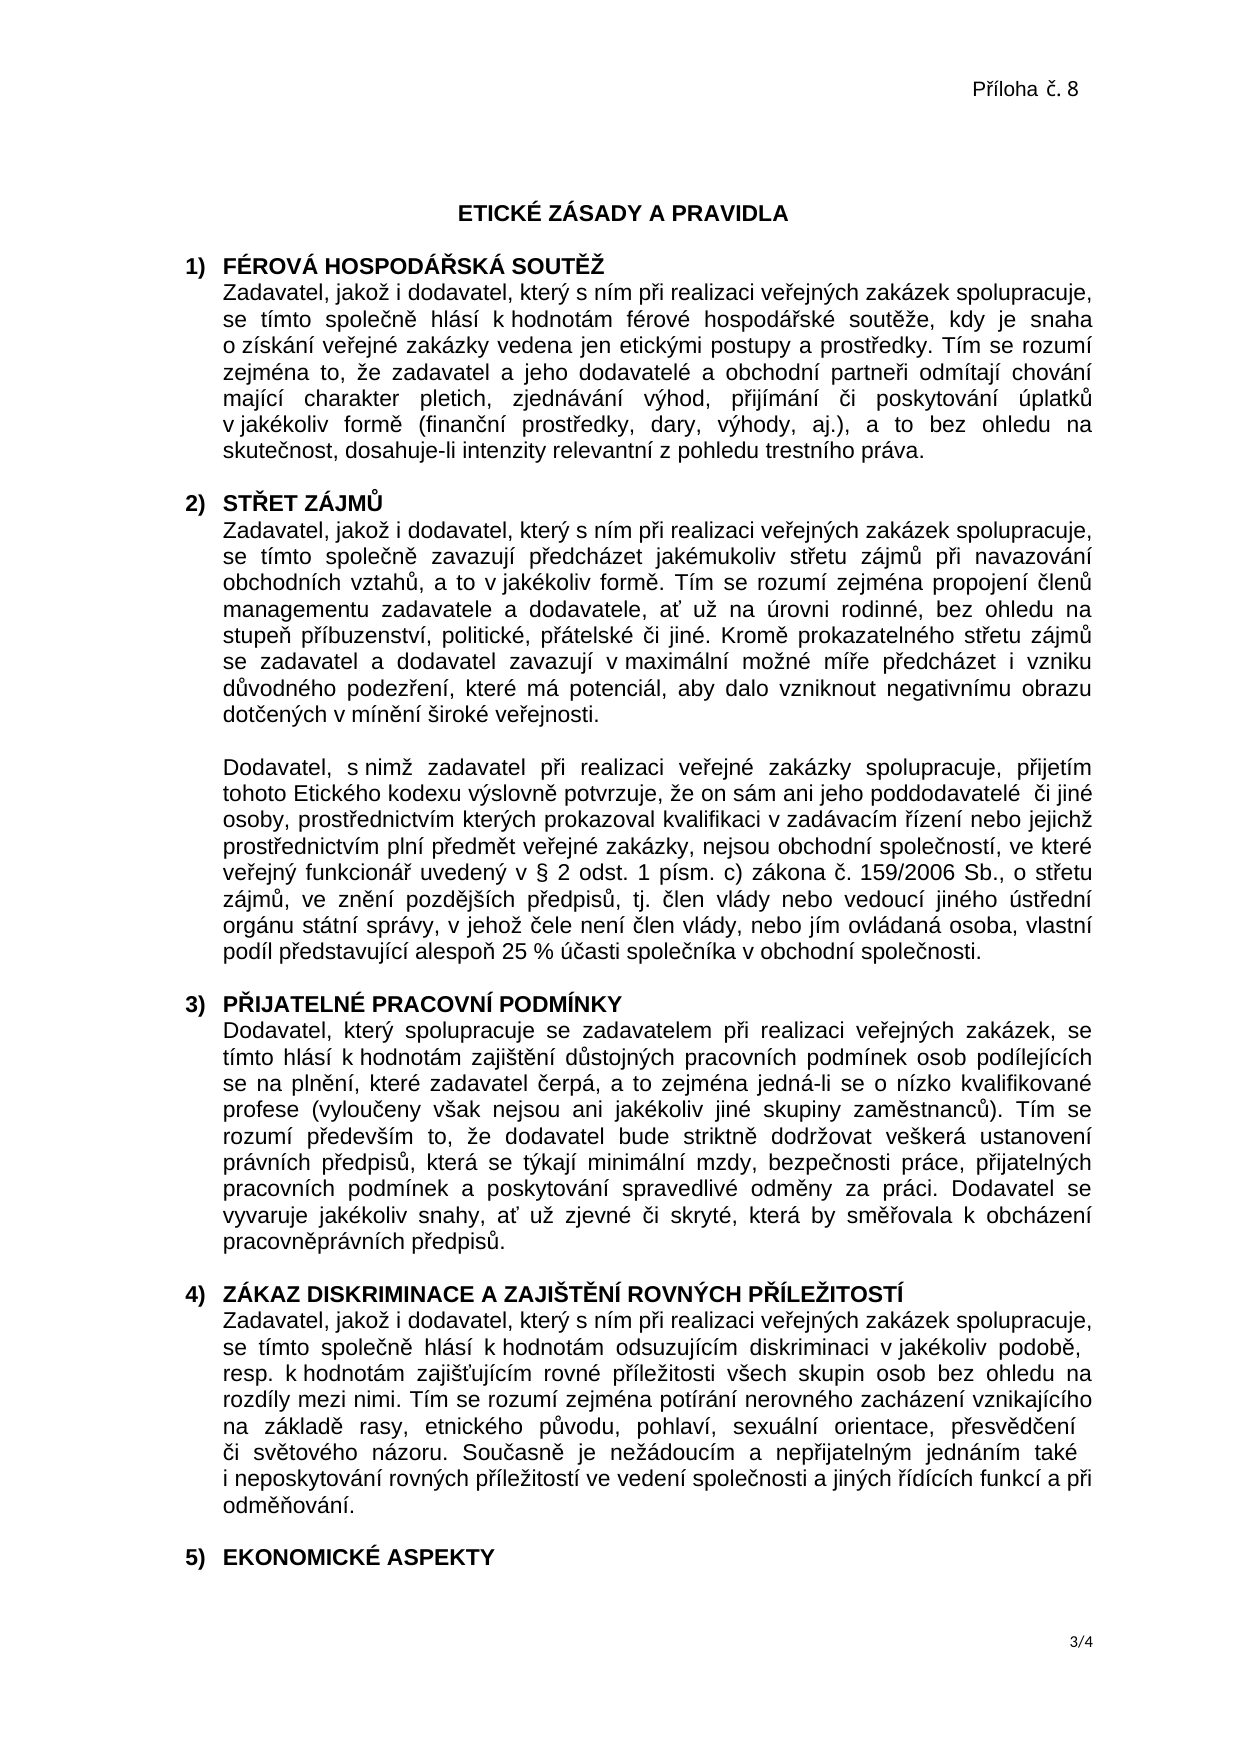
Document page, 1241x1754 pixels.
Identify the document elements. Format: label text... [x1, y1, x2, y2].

list STŘET ZÁJMŮ [185, 490, 1093, 517]
list Zadavatel, jakož i dodavatel, který s ním při realizaci veřejných zakázek spolupracuje, se tímto společně hlásí k hodnotám férové hospodářské soutěže, kdy je snaha o získání veřejné zakázky vedena jen etickými postupy a prostředky. Tím se rozumí zejména to, že zadavatel a jeho dodavatelé a obchodní partneři odmítají chování mající charakter pletich, zjednávání výhod, přijímání či poskytování úplatků v jakékoliv formě (finanční prostředky, dary, výhody, aj.), a to bez ohledu na skutečnost, dosahuje-li intenzity relevantní z pohledu trestního práva. [223, 279, 1093, 464]
list Zadavatel, jakož i dodavatel, který s ním při realizaci veřejných zakázek spolupracuje, se tímto společně zavazují předcházet jakémukoliv střetu zájmů při navazování obchodních vztahů, a to v jakékoliv formě. Tím se rozumí zejména propojení členů managementu zadavatele a dodavatele, ať už na úrovni rodinné, bez ohledu na stupeň příbuzenství, politické, přátelské či jiné. Kromě prokazatelného střetu zájmů se zadavatel a dodavatel zavazují v maximální možné míře předcházet i vzniku důvodného podezření, které má potenciál, aby dalo vzniknout negativnímu obrazu dotčených v mínění široké veřejnosti. [223, 517, 1093, 727]
list FÉROVÁ HOSPODÁŘSKÁ SOUTĚŽ [185, 253, 1093, 279]
list ZÁKAZ DISKRIMINACE A ZAJIŠTĚNÍ ROVNÝCH PŘÍLEŽITOSTÍ [185, 1281, 1093, 1307]
list Zadavatel, jakož i dodavatel, který s ním při realizaci veřejných zakázek spolupracuje, se tímto společně hlásí k hodnotám odsuzujícím diskriminaci v jakékoliv podobě, resp. k hodnotám zajišťujícím rovné příležitosti všech skupin osob bez ohledu na rozdíly mezi nimi. Tím se rozumí zejména potírání nerovného zacházení vznikajícího na základě rasy, etnického původu, pohlaví, sexuální orientace, přesvědčení či světového názoru. Současně je nežádoucím a nepřijatelným jednáním také i neposkytování rovných příležitostí ve vedení společnosti a jiných řídících funkcí a při odměňování. [223, 1307, 1093, 1518]
list EKONOMICKÉ ASPEKTY [185, 1544, 1093, 1571]
list PŘIJATELNÉ PRACOVNÍ PODMÍNKY [185, 991, 1093, 1017]
text ETICKÉ ZÁSADY A PRAVIDLA [148, 200, 1093, 227]
list Dodavatel, s nimž zadavatel při realizaci veřejné zakázky spolupracuje, přijetím tohoto Etického kodexu výslovně potvrzuje, že on sám ani jeho poddodavatelé či jiné osoby, prostřednictvím kterých prokazoval kvalifikaci v zadávacím řízení nebo jejichž prostřednictvím plní předmět veřejné zakázky, nejsou obchodní společností, ve které veřejný funkcionář uvedený v § 2 odst. 1 písm. c) zákona č. 159/2006 Sb., o střetu zájmů, ve znění pozdějších předpisů, tj. člen vlády nebo vedoucí jiného ústřední orgánu státní správy, v jehož čele není člen vlády, nebo jím ovládaná osoba, vlastní podíl představující alespoň 25 % účasti společníka v obchodní společnosti. [223, 754, 1093, 964]
list Dodavatel, který spolupracuje se zadavatelem při realizaci veřejných zakázek, se tímto hlásí k hodnotám zajištění důstojných pracovních podmínek osob podílejících se na plnění, které zadavatel čerpá, a to zejména jedná-li se o nízko kvalifikované profese (vyloučeny však nejsou ani jakékoliv jiné skupiny zaměstnanců). Tím se rozumí především to, že dodavatel bude striktně dodržovat veškerá ustanovení právních předpisů, která se týkají minimální mzdy, bezpečnosti práce, přijatelných pracovních podmínek a poskytování spravedlivé odměny za práci. Dodavatel se vyvaruje jakékoliv snahy, ať už zjevné či skryté, která by směřovala k obcházení pracovněprávních předpisů. [223, 1017, 1093, 1254]
